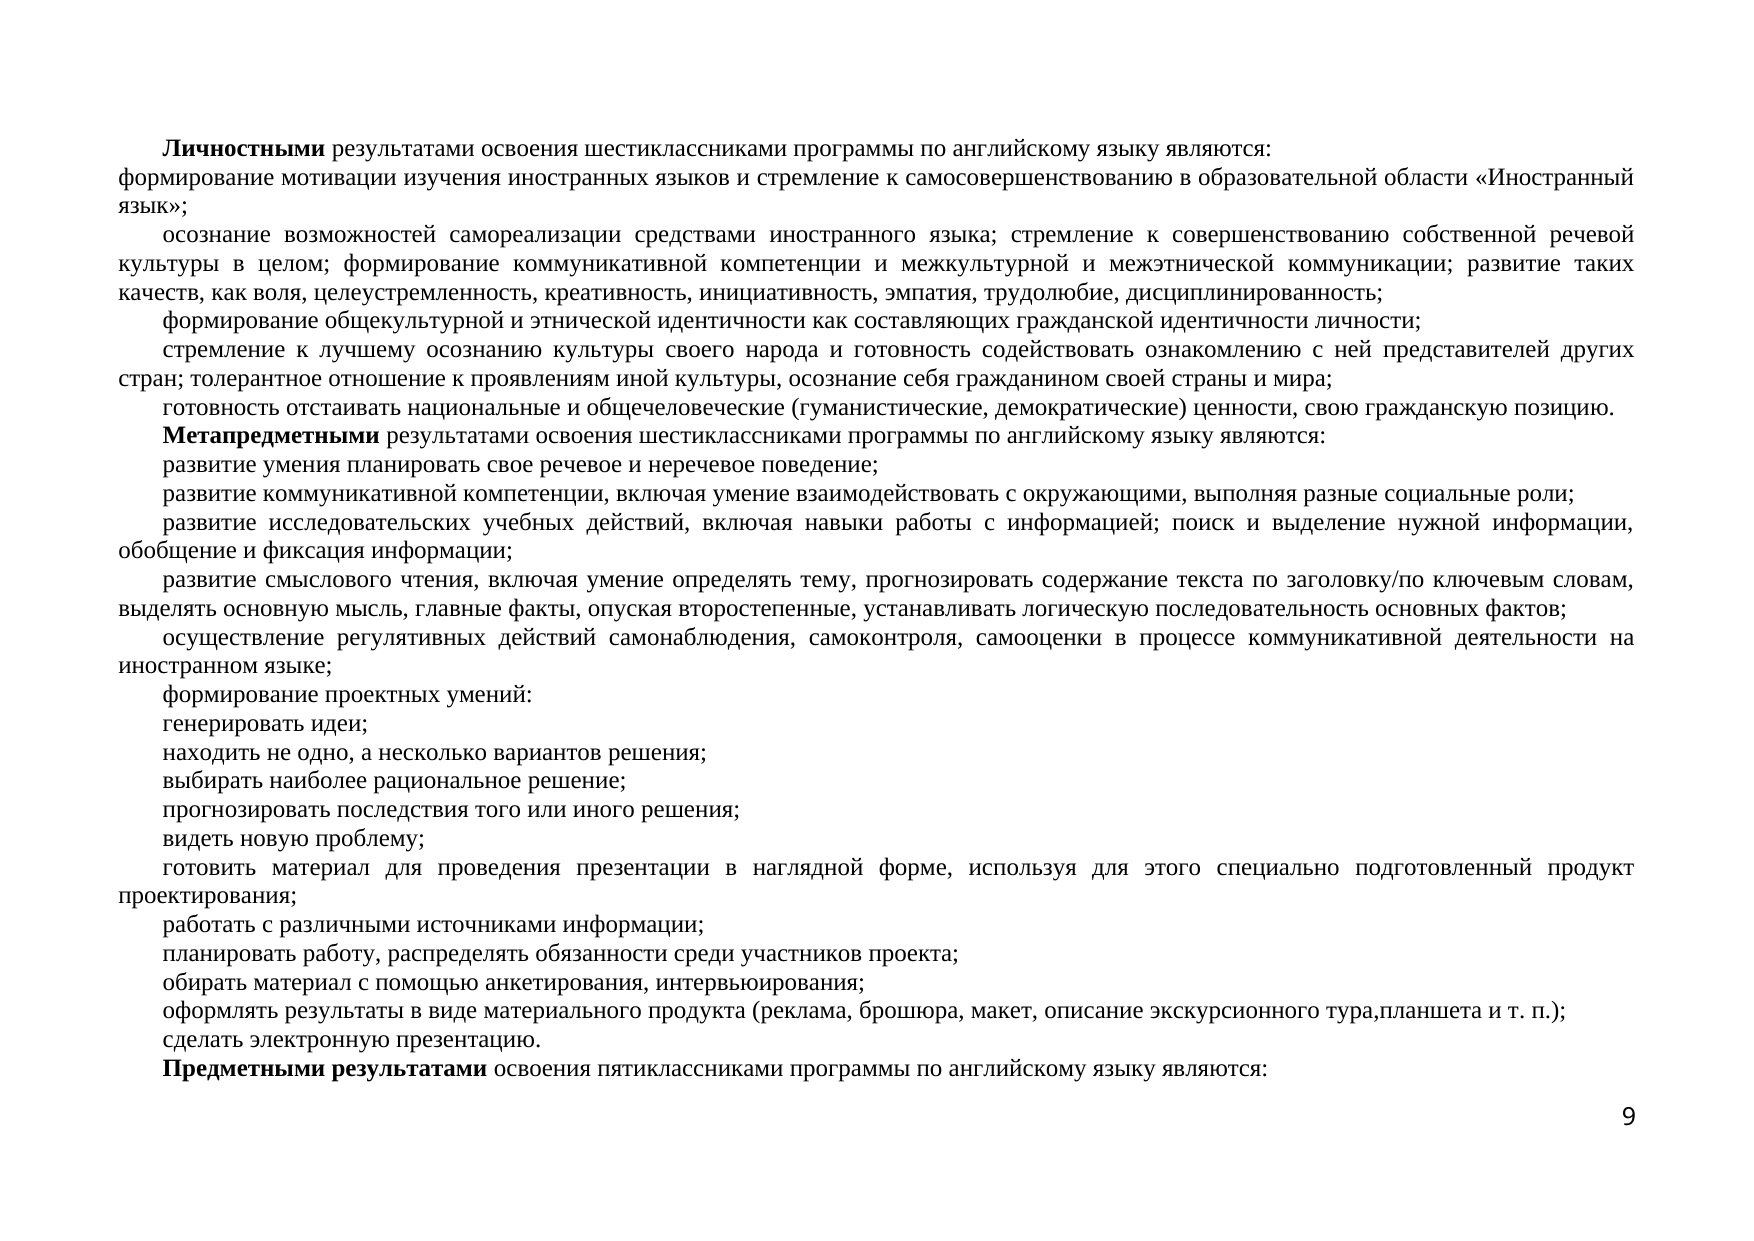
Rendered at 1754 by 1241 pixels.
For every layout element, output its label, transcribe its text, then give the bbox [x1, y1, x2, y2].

text осознание возможностей самореализации средствами иностранного языка; стремление к совершенствованию собственной речевой культуры в целом; формирование коммуникативной компетенции и межкультурной и межэтнической коммуникации; развитие таких качеств, как воля, целеустремленность, креативность, инициативность, эмпатия, трудолюбие, дисциплинированность; [118, 219, 1636, 305]
text сделать электронную презентацию. [118, 1024, 1636, 1053]
list Личностными результатами освоения шестиклассниками программы по английскому языку являются: [118, 133, 1636, 162]
text готовить материал для проведения презентации в наглядной форме, используя для этого специально подготовленный продукт проектирования; [118, 852, 1636, 909]
list Предметными результатами освоения пятиклассниками программы по английскому языку являются: [118, 1053, 1636, 1082]
text обирать материал с помощью анкетирования, интервьюирования; [118, 967, 1636, 995]
text генерировать идеи; [118, 708, 1636, 737]
text работать с различными источниками информации; [118, 909, 1636, 938]
text формирование проектных умений: [118, 679, 1636, 708]
text формирование мотивации изучения иностранных языков и стремление к самосовершенствованию в образовательной области «Иностранный язык»; [118, 162, 1636, 219]
text находить не одно, а несколько вариантов решения; [118, 737, 1636, 765]
text развитие исследовательских учебных действий, включая навыки работы с информацией; поиск и выделение нужной информации, обобщение и фиксация информации; [118, 507, 1636, 564]
text оформлять результаты в виде материального продукта (реклама, брошюра, макет, описание экскурсионного тура,планшета и т. п.); [118, 995, 1636, 1024]
list Метапредметными результатами освоения шестиклассниками программы по английскому языку являются: [118, 420, 1636, 449]
text стремление к лучшему осознанию культуры своего народа и готовность содействовать ознакомлению с ней представителей других стран; толерантное отношение к проявлениям иной культуры, осознание себя гражданином своей страны и мира; [118, 334, 1636, 392]
text прогнозировать последствия того или иного решения; [118, 794, 1636, 823]
text осуществление регулятивных действий самонаблюдения, самоконтроля, самооценки в процессе коммуникативной деятельности на иностранном языке; [118, 622, 1636, 679]
text планировать работу, распределять обязанности среди участников проекта; [118, 938, 1636, 967]
text развитие коммуникативной компетенции, включая умение взаимодействовать с окружающими, выполняя разные социальные роли; [118, 478, 1636, 507]
text выбирать наиболее рациональное решение; [118, 765, 1636, 794]
text развитие смыслового чтения, включая умение определять тему, прогнозировать содержание текста по заголовку/по ключевым словам, выделять основную мысль, главные факты, опуская второстепенные, устанавливать логическую последовательность основных фактов; [118, 564, 1636, 622]
text видеть новую проблему; [118, 823, 1636, 852]
text готовность отстаивать национальные и общечеловеческие (гуманистические, демократические) ценности, свою гражданскую позицию. [118, 392, 1636, 420]
text развитие умения планировать свое речевое и неречевое поведение; [118, 449, 1636, 478]
text формирование общекультурной и этнической идентичности как составляющих гражданской идентичности личности; [118, 305, 1636, 334]
